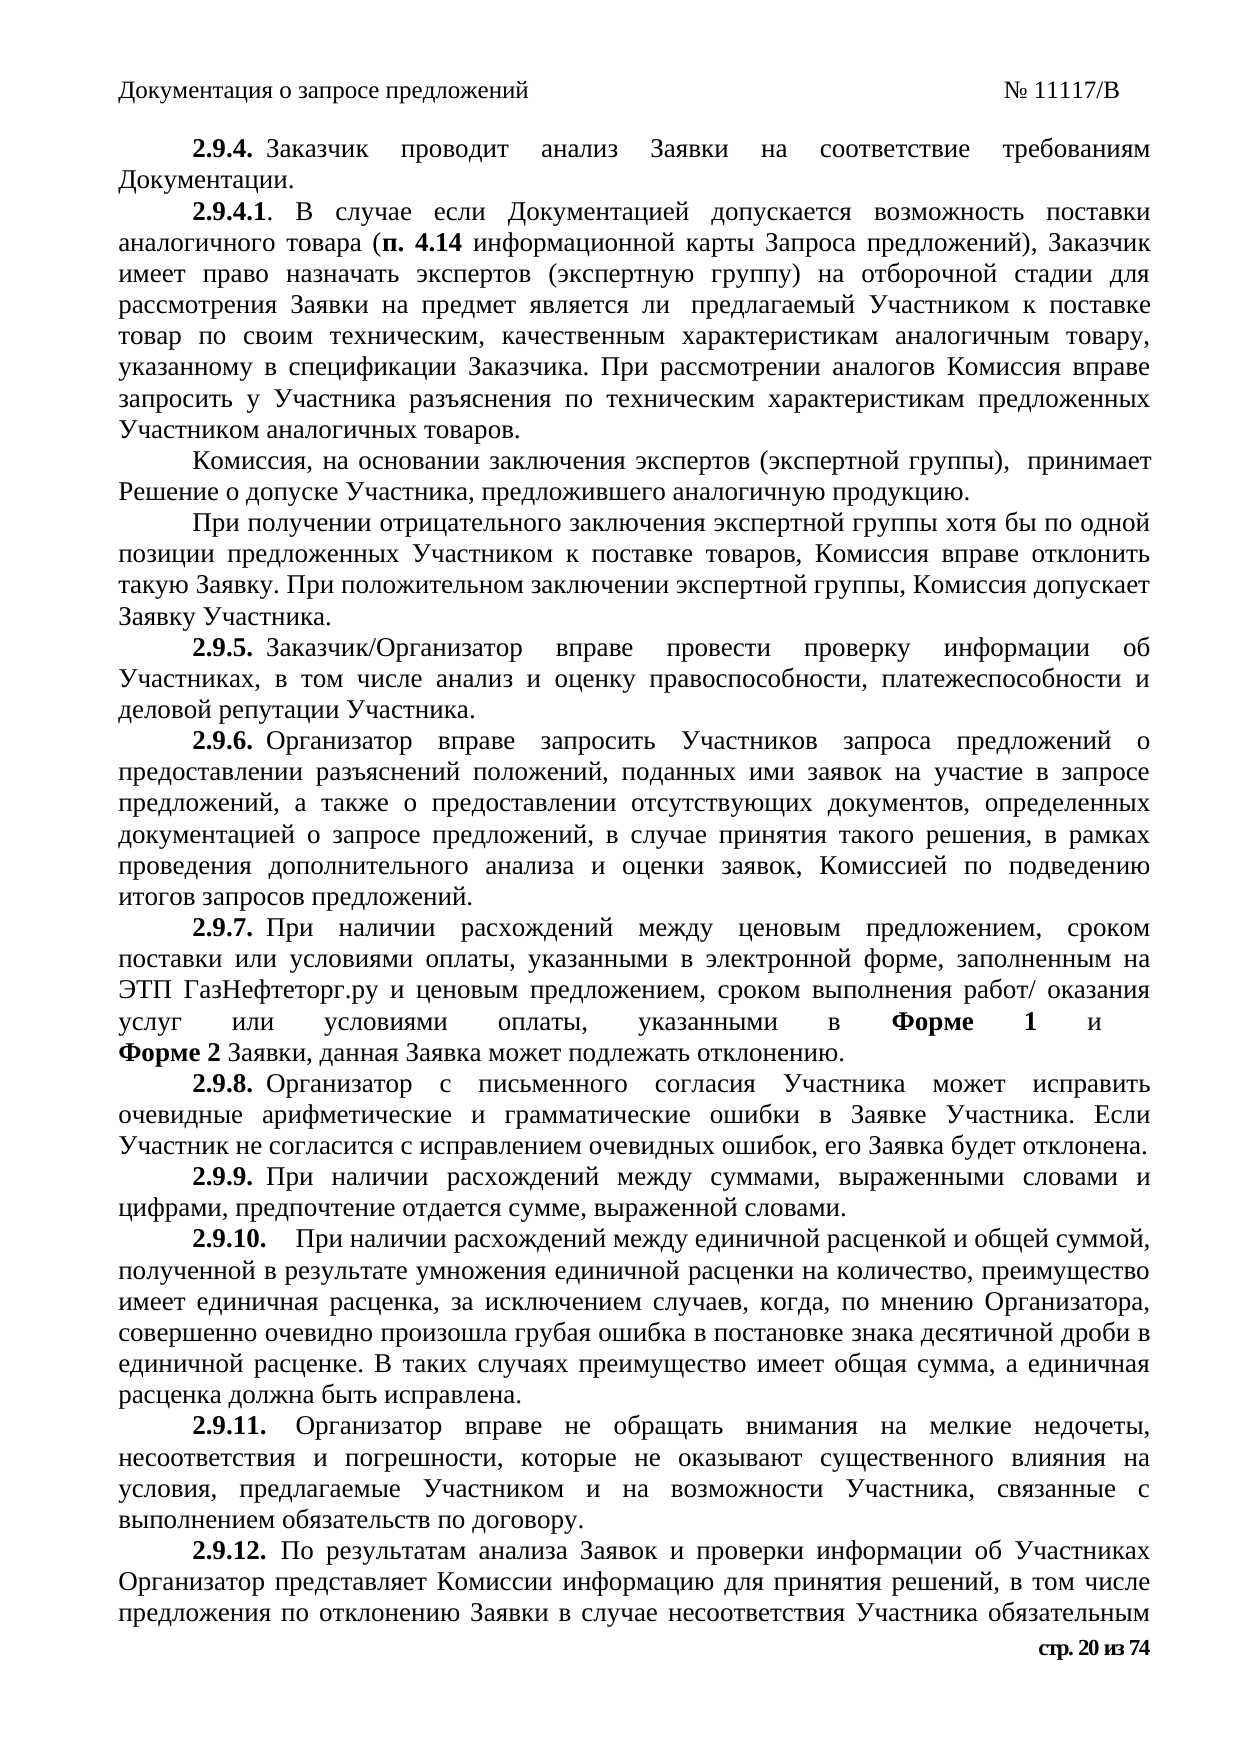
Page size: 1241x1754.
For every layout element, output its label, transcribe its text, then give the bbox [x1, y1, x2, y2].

list Заказчик/Организатор вправе провести проверку информации об Участниках, в том числе анализ и оценку правоспособности, платежеспособности и деловой репутации Участника. [118, 631, 1152, 724]
list 2.9.4.1. В случае если Документацией допускается возможность поставки аналогичного товара (п. 4.14 информационной карты Запроса предложений), Заказчик имеет право назначать экспертов (экспертную группу) на отборочной стадии для рассмотрения Заявки на предмет является ли предлагаемый Участником к поставке товар по своим техническим, качественным характеристикам аналогичным товару, указанному в спецификации Заказчика. При рассмотрении аналогов Комиссия вправе запросить у Участника разъяснения по техническим характеристикам предложенных Участником аналогичных товаров. [118, 195, 1152, 444]
list При получении отрицательного заключения экспертной группы хотя бы по одной позиции предложенных Участником к поставке товаров, Комиссия вправе отклонить такую Заявку. При положительном заключении экспертной группы, Комиссия допускает Заявку Участника. [118, 506, 1152, 631]
list Заказчик проводит анализ Заявки на соответствие требованиям Документации. [118, 132, 1152, 195]
list Комиссия, на основании заключения экспертов (экспертной группы), принимает Решение о допуске Участника, предложившего аналогичную продукцию. [118, 444, 1152, 506]
list При наличии расхождений между единичной расценкой и общей суммой, полученной в результате умножения единичной расценки на количество, преимущество имеет единичная расценка, за исключением случаев, когда, по мнению Организатора, совершенно очевидно произошла грубая ошибка в постановке знака десятичной дроби в единичной расценке. В таких случаях преимущество имеет общая сумма, а единичная расценка должна быть исправлена. [118, 1223, 1152, 1409]
list При наличии расхождений между ценовым предложением, сроком поставки или условиями оплаты, указанными в электронной форме, заполненным на ЭТП ГазНефтеторг.ру и ценовым предложением, сроком выполнения работ/ оказания услуг или условиями оплаты, указанными в Форме 1 и Форме 2 Заявки, данная Заявка может подлежать отклонению. [118, 911, 1152, 1067]
list Организатор вправе запросить Участников запроса предложений о предоставлении разъяснений положений, поданных ими заявок на участие в запросе предложений, а также о предоставлении отсутствующих документов, определенных документацией о запросе предложений, в случае принятия такого решения, в рамках проведения дополнительного анализа и оценки заявок, Комиссией по подведению итогов запросов предложений. [118, 724, 1152, 911]
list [118, 1534, 1152, 1627]
list При наличии расхождений между суммами, выраженными словами и цифрами, предпочтение отдается сумме, выраженной словами. [118, 1160, 1152, 1223]
list Организатор вправе не обращать внимания на мелкие недочеты, несоответствия и погрешности, которые не оказывают существенного влияния на условия, предлагаемые Участником и на возможности Участника, связанные с выполнением обязательств по договору. [118, 1409, 1152, 1534]
list Организатор с письменного согласия Участника может исправить очевидные арифметические и грамматические ошибки в Заявке Участника. Если Участник не согласится с исправлением очевидных ошибок, его Заявка будет отклонена. [118, 1067, 1152, 1160]
